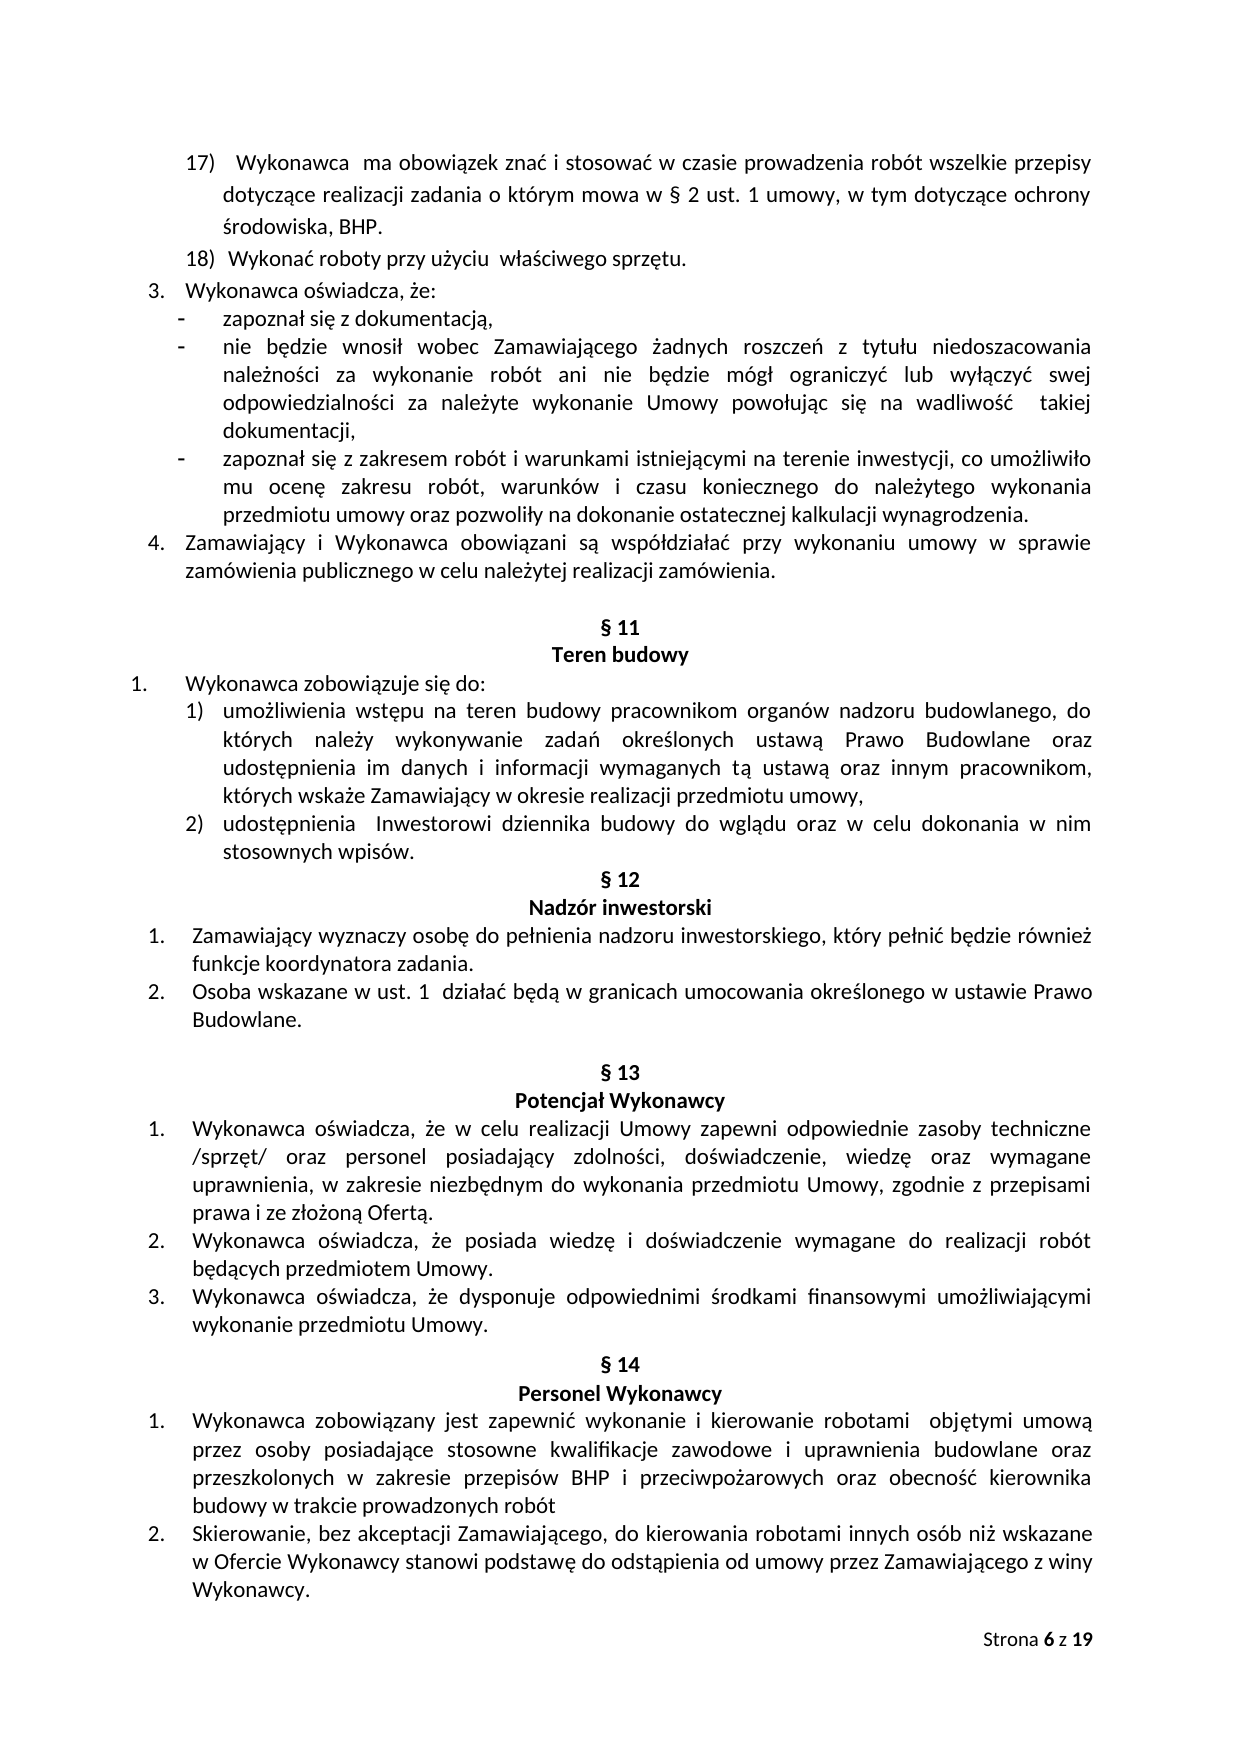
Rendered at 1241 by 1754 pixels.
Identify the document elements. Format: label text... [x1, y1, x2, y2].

list Wykonawca ma obowiązek znać i stosować w czasie prowadzenia robót wszelkie przepisy dotyczące realizacji zadania o którym mowa w § 2 ust. 1 umowy, w tym dotyczące ochrony środowiska, BHP. [185, 148, 1093, 240]
text 2. Osoba wskazane w ust. 1 działać będą w granicach umocowania określonego w ustawie Prawo Budowlane. [148, 977, 1093, 1033]
text § 12 [148, 865, 1093, 893]
text § 14 [148, 1351, 1093, 1379]
list udostępnienia Inwestorowi dziennika budowy do wglądu oraz w celu dokonania w nim stosownych wpisów. [185, 809, 1093, 865]
list zapoznał się z zakresem robót i warunkami istniejącymi na terenie inwestycji, co umożliwiło mu ocenę zakresu robót, warunków i czasu koniecznego do należytego wykonania przedmiotu umowy oraz pozwoliły na dokonanie ostatecznej kalkulacji wynagrodzenia. [185, 444, 1093, 528]
text Nadzór inwestorski [148, 893, 1093, 921]
list zapoznał się z dokumentacją, [185, 304, 1093, 332]
text § 13 [148, 1058, 1093, 1086]
list nie będzie wnosił wobec Zamawiającego żadnych roszczeń z tytułu niedoszacowania należności za wykonanie robót ani nie będzie mógł ograniczyć lub wyłączyć swej odpowiedzialności za należyte wykonanie Umowy powołując się na wadliwość takiej dokumentacji, [185, 332, 1093, 444]
text Potencjał Wykonawcy [148, 1086, 1093, 1114]
list Wykonać roboty przy użyciu właściwego sprzętu. [185, 244, 1093, 272]
text 1. Wykonawca zobowiązany jest zapewnić wykonanie i kierowanie robotami objętymi umową przez osoby posiadające stosowne kwalifikacje zawodowe i uprawnienia budowlane oraz przeszkolonych w zakresie przepisów BHP i przeciwpożarowych oraz obecność kierownika budowy w trakcie prowadzonych robót [148, 1407, 1093, 1519]
list Zamawiający wyznaczy osobę do pełnienia nadzoru inwestorskiego, który pełnić będzie również funkcje koordynatora zadania. [148, 921, 1093, 977]
text 2. Skierowanie, bez akceptacji Zamawiającego, do kierowania robotami innych osób niż wskazane w Ofercie Wykonawcy stanowi podstawę do odstąpienia od umowy przez Zamawiającego z winy Wykonawcy. [148, 1519, 1093, 1603]
text Teren budowy [148, 641, 1093, 669]
list Zamawiający i Wykonawca obowiązani są współdziałać przy wykonaniu umowy w sprawie zamówienia publicznego w celu należytej realizacji zamówienia. [148, 528, 1093, 584]
list umożliwienia wstępu na teren budowy pracownikom organów nadzoru budowlanego, do których należy wykonywanie zadań określonych ustawą Prawo Budowlane oraz udostępnienia im danych i informacji wymaganych tą ustawą oraz innym pracownikom, których wskaże Zamawiający w okresie realizacji przedmiotu umowy, [185, 697, 1093, 809]
list Wykonawca oświadcza, że dysponuje odpowiednimi środkami finansowymi umożliwiającymi wykonanie przedmiotu Umowy. [148, 1282, 1093, 1338]
list Wykonawca oświadcza, że: [148, 276, 1093, 304]
list Wykonawca oświadcza, że w celu realizacji Umowy zapewni odpowiednie zasoby techniczne /sprzęt/ oraz personel posiadający zdolności, doświadczenie, wiedzę oraz wymagane uprawnienia, w zakresie niezbędnym do wykonania przedmiotu Umowy, zgodnie z przepisami prawa i ze złożoną Ofertą. [148, 1114, 1093, 1226]
list Wykonawca zobowiązuje się do: [148, 669, 1093, 697]
text Personel Wykonawcy [148, 1379, 1093, 1407]
list Wykonawca oświadcza, że posiada wiedzę i doświadczenie wymagane do realizacji robót będących przedmiotem Umowy. [148, 1226, 1093, 1282]
text § 11 [148, 613, 1093, 641]
